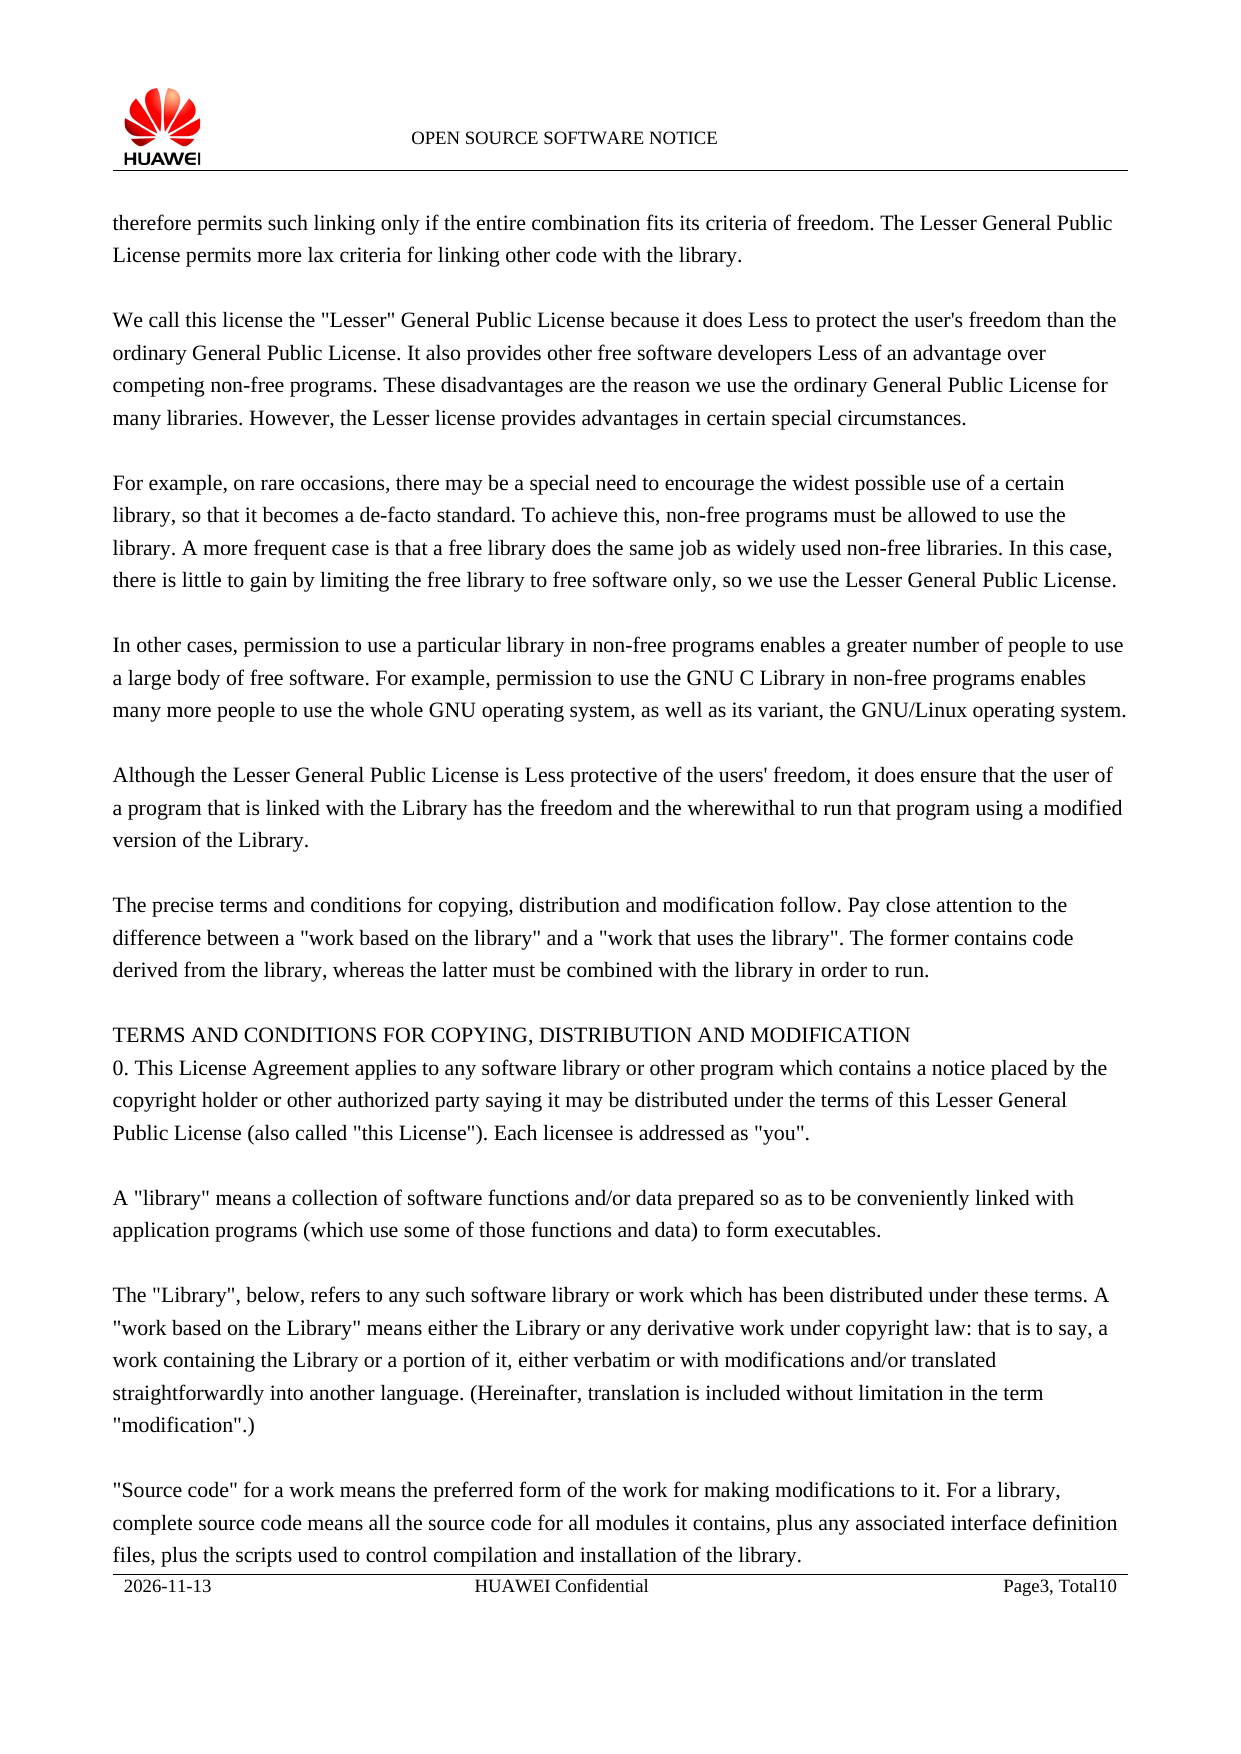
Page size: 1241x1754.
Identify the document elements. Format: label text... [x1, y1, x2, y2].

picture [124, 88, 201, 165]
